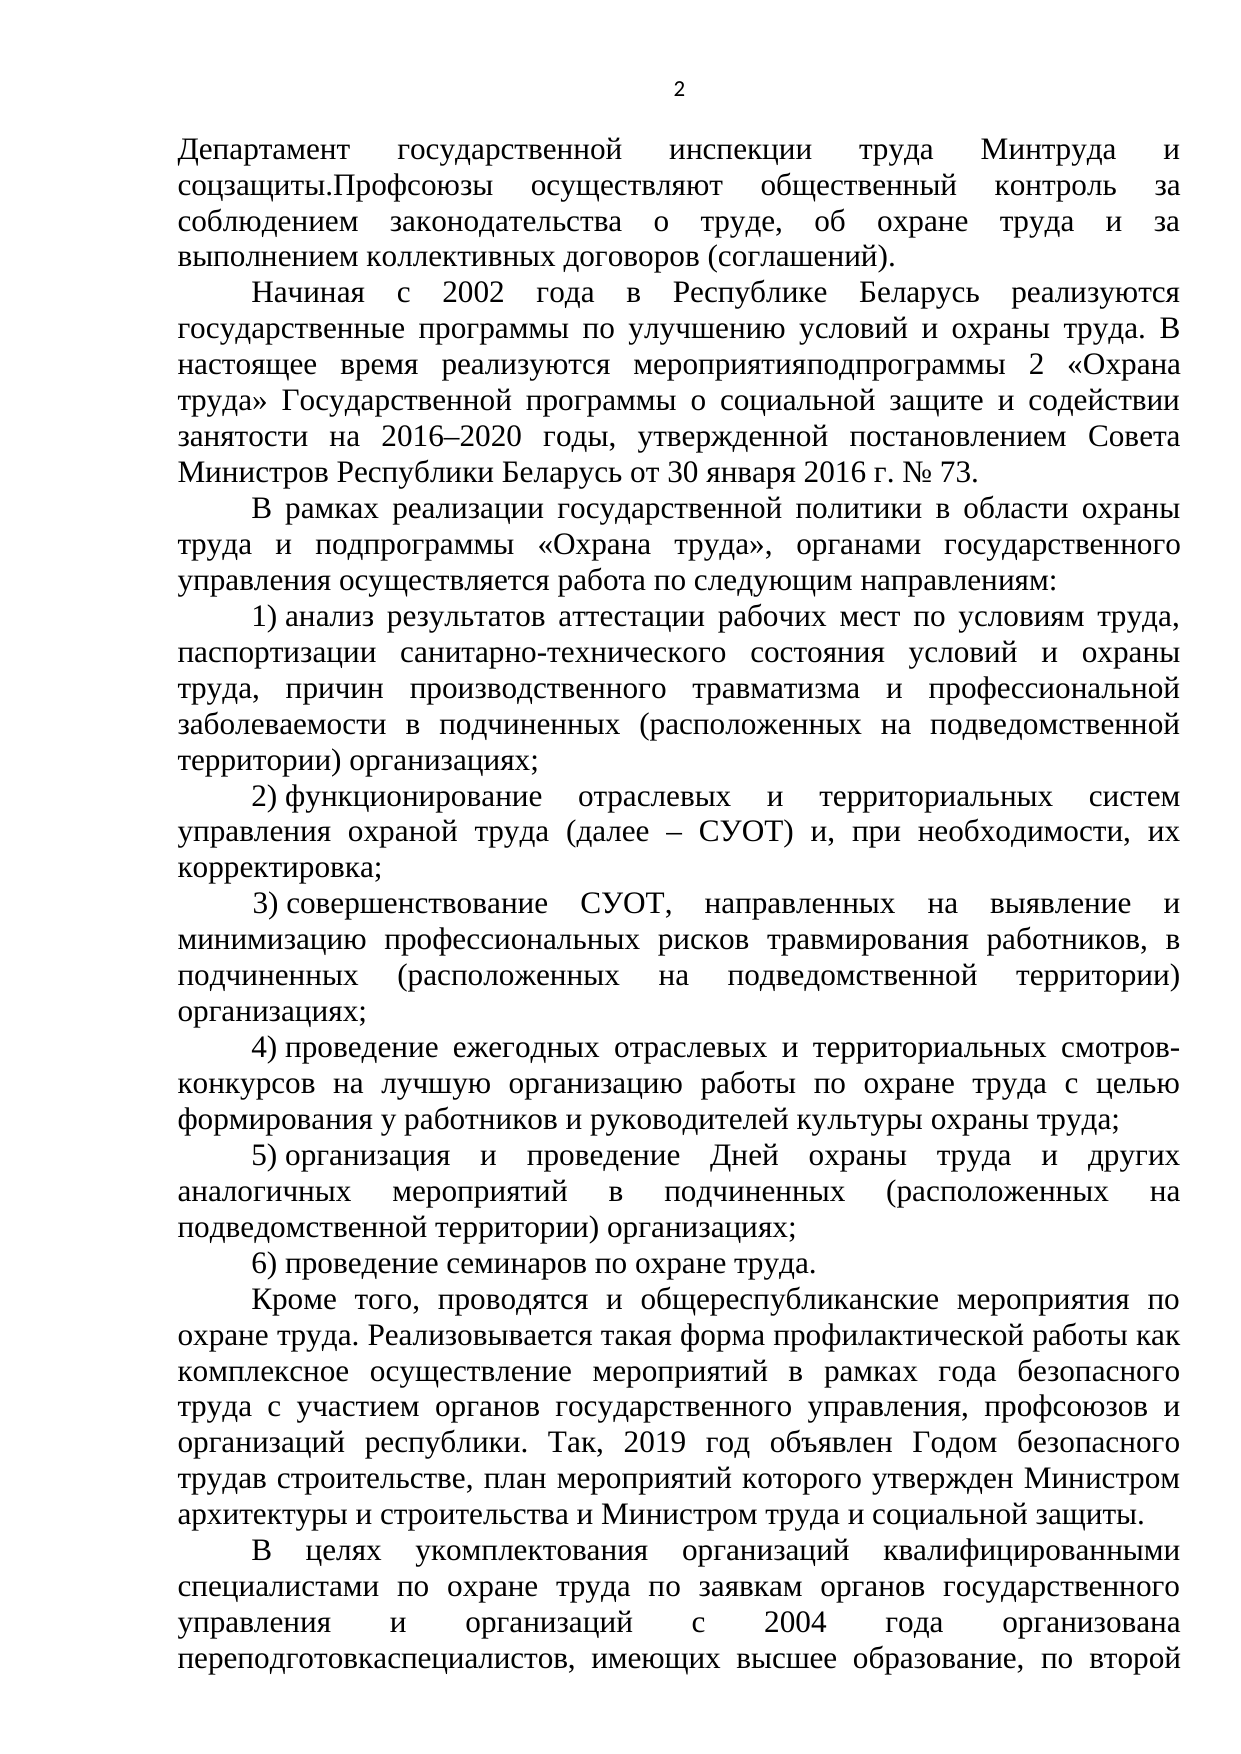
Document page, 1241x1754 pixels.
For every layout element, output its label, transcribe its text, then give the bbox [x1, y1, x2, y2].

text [177, 1531, 1181, 1675]
text Начиная с 2002 года в Республике Беларусь реализуются государственные программы по улучшению условий и охраны труда. В настоящее время реализуются мероприятияподпрограммы 2 «Охрана труда» Государственной программы о социальной защите и содействии занятости на 2016–2020 годы, утвержденной постановлением Совета Министров Республики Беларусь от 30 января 2016 г. № 73. [177, 274, 1181, 489]
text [177, 130, 1181, 274]
text 6) проведение семинаров по охране труда. [177, 1244, 1181, 1280]
text 4) проведение ежегодных отраслевых и территориальных смотров-конкурсов на лучшую организацию работы по охране труда с целью формирования у работников и руководителей культуры охраны труда; [177, 1028, 1181, 1136]
text 5) организация и проведение Дней охраны труда и других аналогичных мероприятий в подчиненных (расположенных на подведомственной территории) организациях; [177, 1136, 1181, 1244]
text 1) анализ результатов аттестации рабочих мест по условиям труда, паспортизации санитарно-технического состояния условий и охраны труда, причин производственного травматизма и профессиональной заболеваемости в подчиненных (расположенных на подведомственной территории) организациях; [177, 597, 1181, 777]
text 2) функционирование отраслевых и территориальных систем управления охраной труда (далее – СУОТ) и, при необходимости, их корректировка; [177, 777, 1181, 884]
text Кроме того, проводятся и общереспубликанские мероприятия по охране труда. Реализовывается такая форма профилактической работы как комплексное осуществление мероприятий в рамках года безопасного труда с участием органов государственного управления, профсоюзов и организаций республики. Так, 2019 год объявлен Годом безопасного трудав строительстве, план мероприятий которого утвержден Министром архитектуры и строительства и Министром труда и социальной защиты. [177, 1280, 1181, 1531]
text 3) совершенствование СУОТ, направленных на выявление и минимизацию профессиональных рисков травмирования работников, в подчиненных (расположенных на подведомственной территории) организациях; [177, 884, 1181, 1028]
text В рамках реализации государственной политики в области охраны труда и подпрограммы «Охрана труда», органами государственного управления осуществляется работа по следующим направлениям: [177, 489, 1181, 597]
